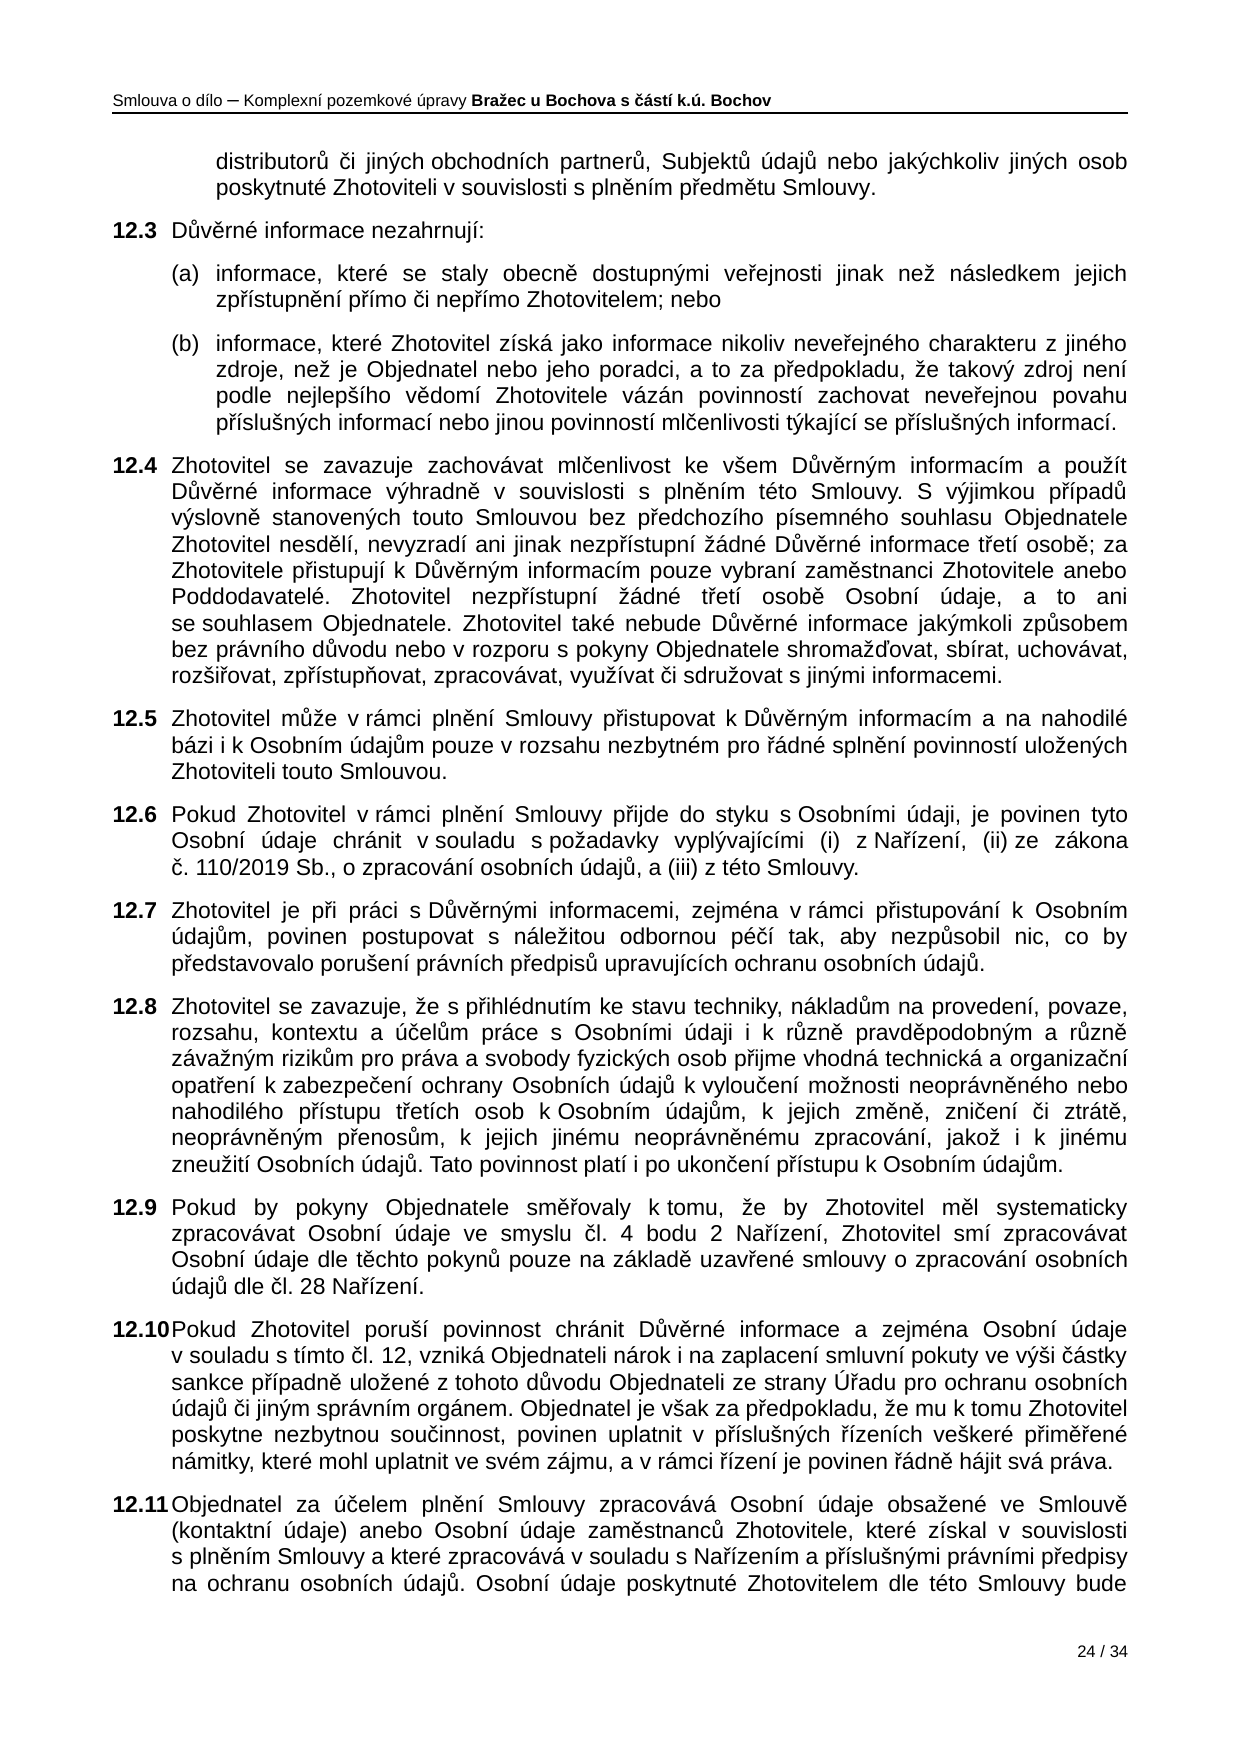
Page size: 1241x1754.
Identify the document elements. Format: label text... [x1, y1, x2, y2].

list informace, které Zhotovitel získá jako informace nikoliv neveřejného charakteru z jiného zdroje, než je Objednatel nebo jeho poradci, a to za předpokladu, že takový zdroj není podle nejlepšího vědomí Zhotovitele vázán povinností zachovat neveřejnou povahu příslušných informací nebo jinou povinností mlčenlivosti týkající se příslušných informací. [171, 329, 1128, 435]
text Pokud Zhotovitel v rámci plnění Smlouvy přijde do styku s Osobními údaji, je povinen tyto Osobní údaje chránit v souladu s požadavky vyplývajícími (i) z Nařízení, (ii) ze zákona č. 110/2019 Sb., o zpracování osobních údajů, a (iii) z této Smlouvy. [112, 801, 1128, 880]
list informace, které se staly obecně dostupnými veřejnosti jinak než následkem jejich zpřístupnění přímo či nepřímo Zhotovitelem; nebo [171, 260, 1128, 313]
text Zhotovitel je při práci s Důvěrnými informacemi, zejména v rámci přistupování k Osobním údajům, povinen postupovat s náležitou odbornou péčí tak, aby nezpůsobil nic, co by představovalo porušení právních předpisů upravujících ochranu osobních údajů. [112, 897, 1128, 976]
text Důvěrné informace nezahrnují: [112, 217, 1128, 243]
text Pokud by pokyny Objednatele směřovaly k tomu, že by Zhotovitel měl systematicky zpracovávat Osobní údaje ve smyslu čl. 4 bodu 2 Nařízení, Zhotovitel smí zpracovávat Osobní údaje dle těchto pokynů pouze na základě uzavřené smlouvy o zpracování osobních údajů dle čl. 28 Nařízení. [112, 1194, 1128, 1299]
text Zhotovitel může v rámci plnění Smlouvy přistupovat k Důvěrným informacím a na nahodilé bázi i k Osobním údajům pouze v rozsahu nezbytném pro řádné splnění povinností uložených Zhotoviteli touto Smlouvou. [112, 705, 1128, 784]
text Zhotovitel se zavazuje, že s přihlédnutím ke stavu techniky, nákladům na provedení, povaze, rozsahu, kontextu a účelům práce s Osobními údaji i k různě pravděpodobným a různě závažným rizikům pro práva a svobody fyzických osob přijme vhodná technická a organizační opatření k zabezpečení ochrany Osobních údajů k vyloučení možnosti neoprávněného nebo nahodilého přístupu třetích osob k Osobním údajům, k jejich změně, zničení či ztrátě, neoprávněným přenosům, k jejich jinému neoprávněnému zpracování, jakož i k jinému zneužití Osobních údajů. Tato povinnost platí i po ukončení přístupu k Osobním údajům. [112, 993, 1128, 1177]
text Pokud Zhotovitel poruší povinnost chránit Důvěrné informace a zejména Osobní údaje v souladu s tímto čl. 12, vzniká Objednateli nárok i na zaplacení smluvní pokuty ve výši částky sankce případně uložené z tohoto důvodu Objednateli ze strany Úřadu pro ochranu osobních údajů či jiným správním orgánem. Objednatel je však za předpokladu, že mu k tomu Zhotovitel poskytne nezbytnou součinnost, povinen uplatnit v příslušných řízeních veškeré přiměřené námitky, které mohl uplatnit ve svém zájmu, a v rámci řízení je povinen řádně hájit svá práva. [112, 1316, 1128, 1474]
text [112, 1491, 1128, 1596]
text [171, 148, 1128, 200]
text Zhotovitel se zavazuje zachovávat mlčenlivost ke všem Důvěrným informacím a použít Důvěrné informace výhradně v souvislosti s plněním této Smlouvy. S výjimkou případů výslovně stanovených touto Smlouvou bez předchozího písemného souhlasu Objednatele Zhotovitel nesdělí, nevyzradí ani jinak nezpřístupní žádné Důvěrné informace třetí osobě; za Zhotovitele přistupují k Důvěrným informacím pouze vybraní zaměstnanci Zhotovitele anebo Poddodavatelé. Zhotovitel nezpřístupní žádné třetí osobě Osobní údaje, a to ani se souhlasem Objednatele. Zhotovitel také nebude Důvěrné informace jakýmkoli způsobem bez právního důvodu nebo v rozporu s pokyny Objednatele shromažďovat, sbírat, uchovávat, rozšiřovat, zpřístupňovat, zpracovávat, využívat či sdružovat s jinými informacemi. [112, 452, 1128, 689]
